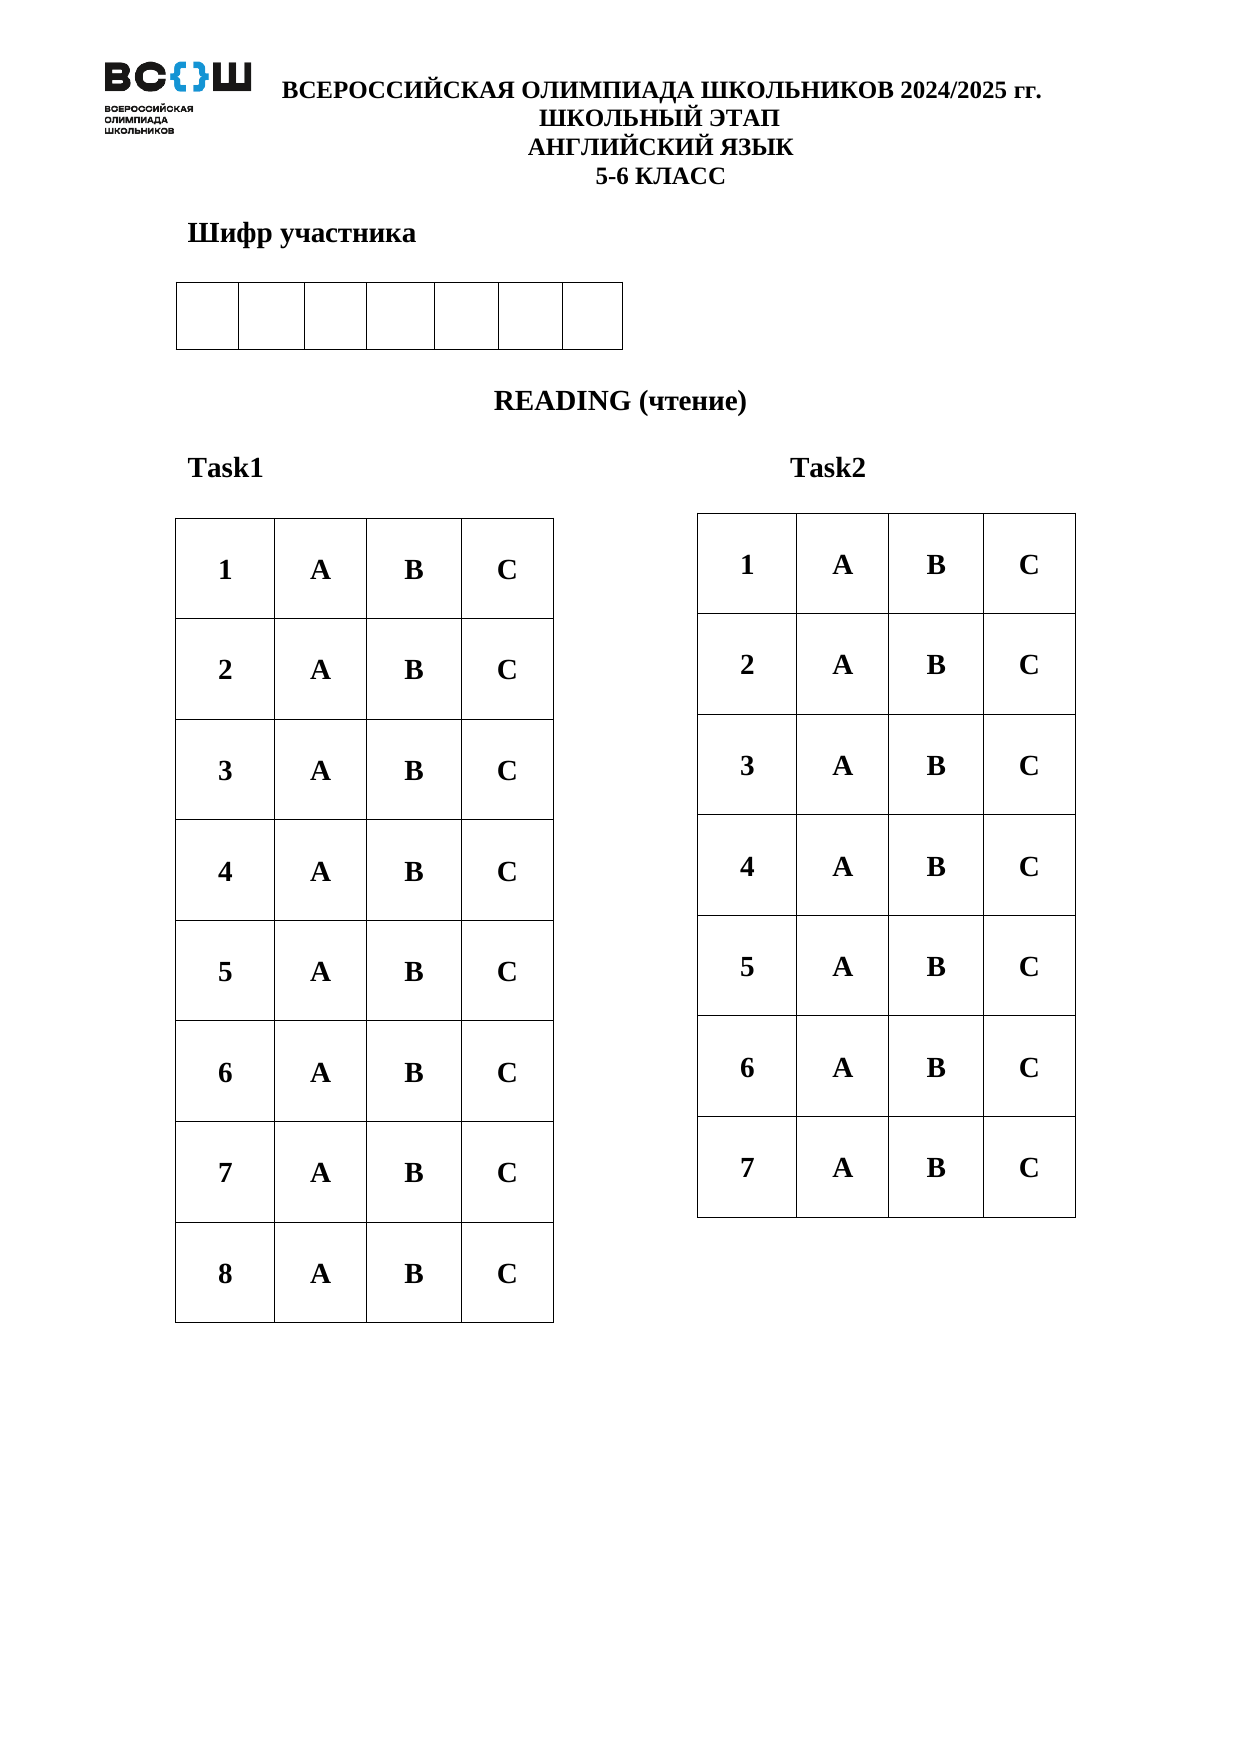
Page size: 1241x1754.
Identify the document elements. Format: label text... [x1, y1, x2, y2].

table_header [305, 283, 366, 349]
table_header [239, 283, 304, 349]
table_header [367, 283, 434, 349]
picture [104, 61, 252, 134]
text Task1 Task2 [187, 450, 1088, 484]
table_header [435, 283, 498, 349]
table_header [499, 283, 562, 349]
table_header [563, 283, 622, 349]
table_header [177, 283, 238, 349]
text READING (чтение) [164, 383, 1076, 417]
